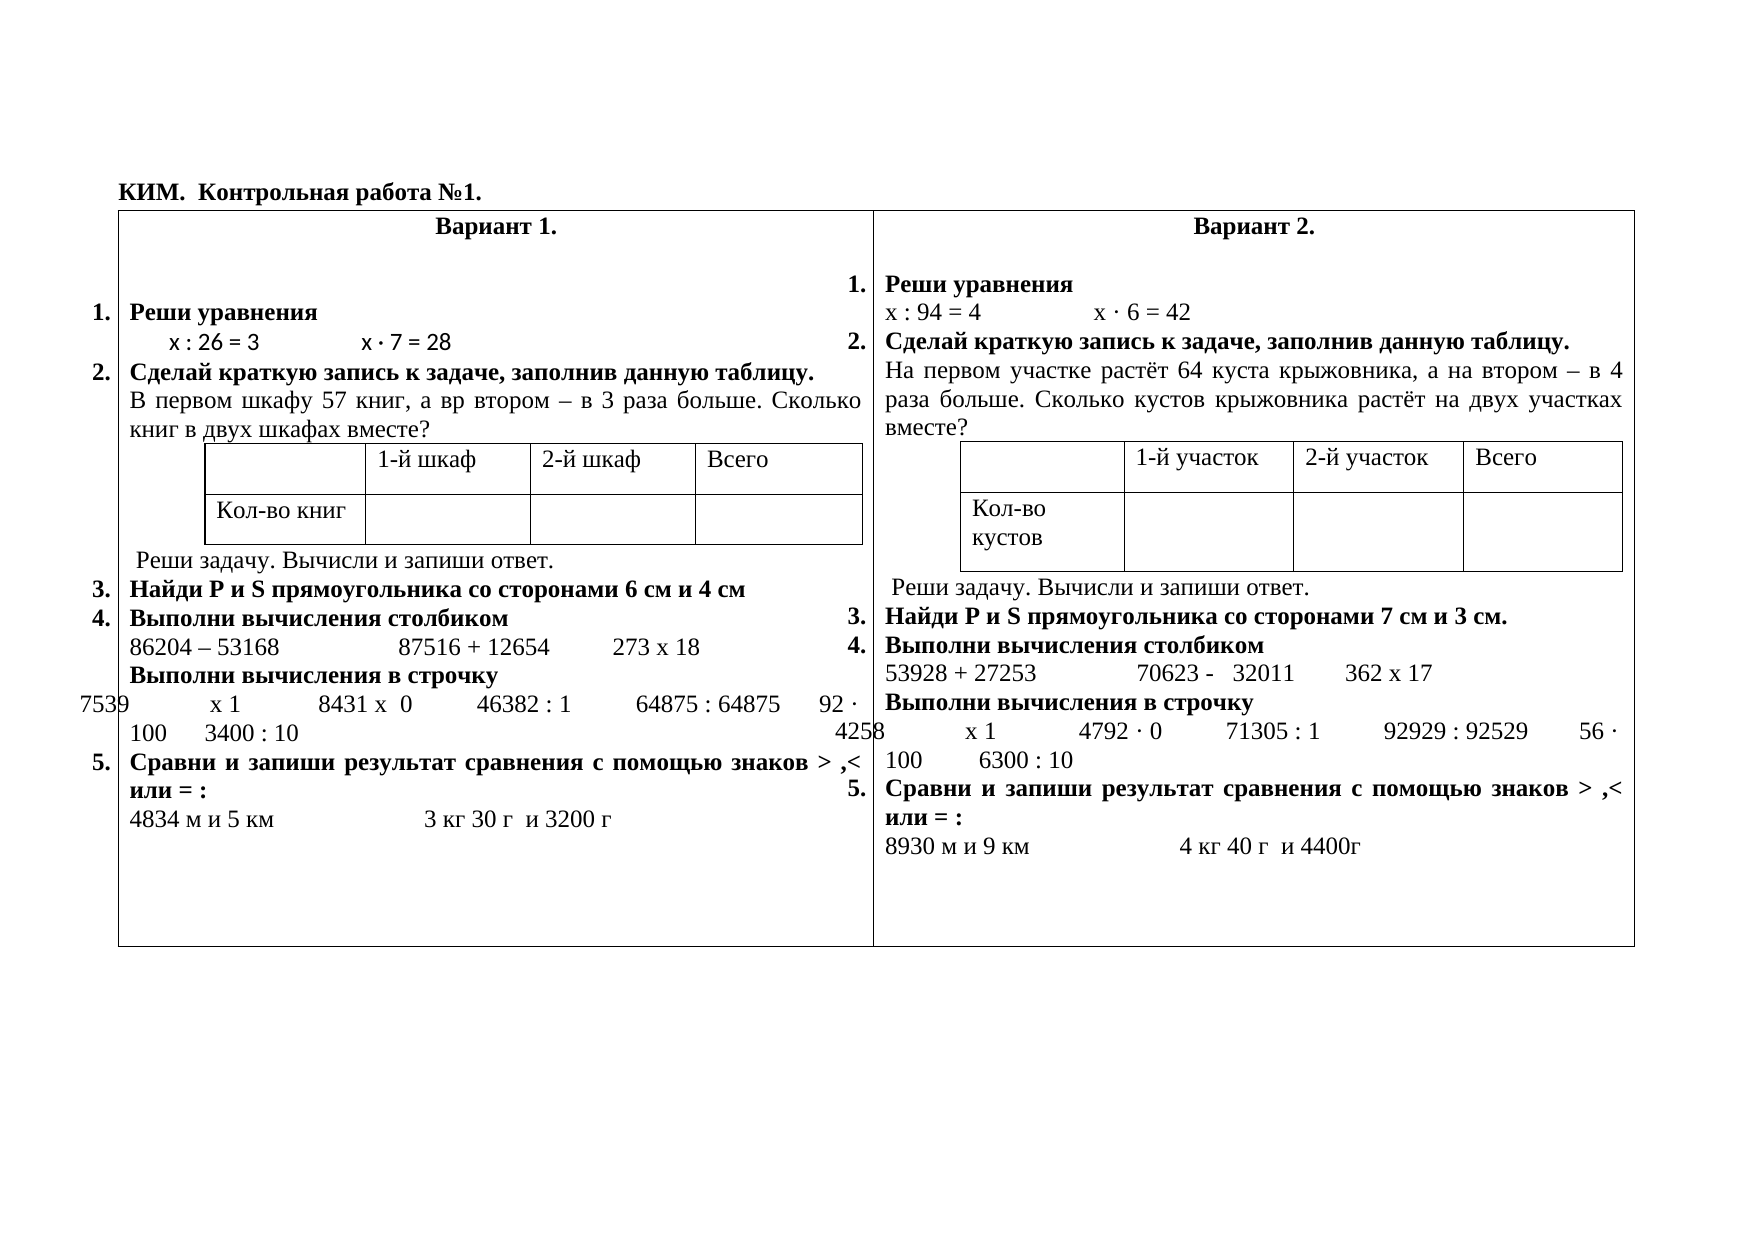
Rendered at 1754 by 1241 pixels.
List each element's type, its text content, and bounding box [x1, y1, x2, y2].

table_header Вариант 2. Реши уравнения х : 94 = 4 х · 6 = 42 Сделай краткую запись к задаче, заполнив данную таблицу. На первом участке растёт 64 куста крыжовника, а на втором – в 4 раза больше. Сколько кустов крыжовника растёт на двух участках вместе? Реши задачу. Вычисли и запиши ответ. Найди Р и S прямоугольника со сторонами 7 см и 3 см. Выполни вычисления столбиком 53928 + 27253 70623 - 32011 362 х 17 Выполни вычисления в строчку х 1 4792 · 0 71305 : 1 92929 : 92529 56 · 100 6300 : 10 Сравни и запиши результат сравнения с помощью знаков > ,< или = : 8930 м и 9 км 4 кг 40 г и 4400г [874, 211, 1634, 946]
text КИМ. Контрольная работа №1. [118, 177, 1636, 206]
table_header Вариант 1. Реши уравнения х : 26 = 3 х · 7 = 28 Сделай краткую запись к задаче, заполнив данную таблицу. В первом шкафу 57 книг, а вр втором – в 3 раза больше. Сколько книг в двух шкафах вместе? Реши задачу. Вычисли и запиши ответ. Найди Р и S прямоугольника со сторонами 6 см и 4 см Выполни вычисления столбиком 86204 – 53168 87516 + 12654 273 х 18 Выполни вычисления в строчку х 1 8431 х 0 46382 : 1 64875 : 64875 92 · 100 3400 : 10 Сравни и запиши результат сравнения с помощью знаков > ,< или = : 4834 м и 5 км 3 кг 30 г и 3200 г [119, 211, 873, 946]
